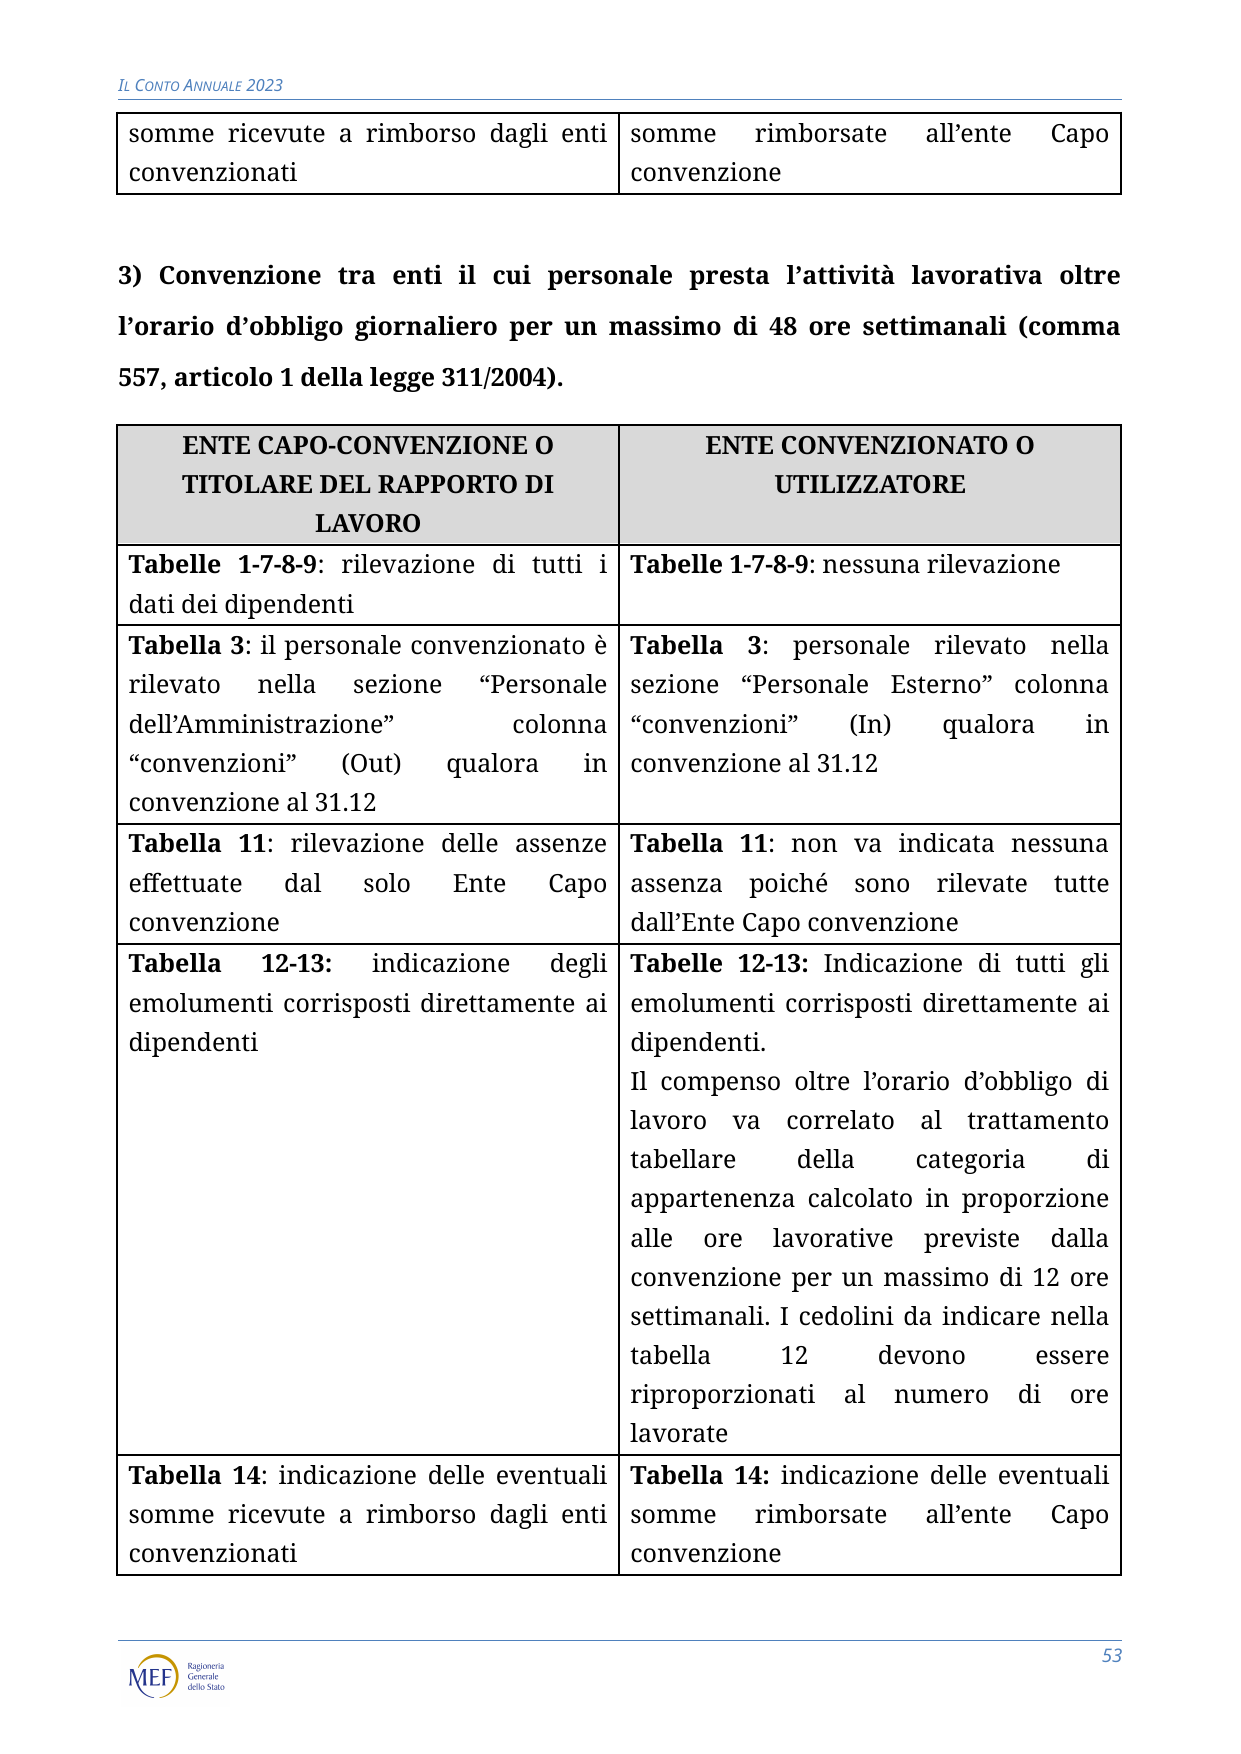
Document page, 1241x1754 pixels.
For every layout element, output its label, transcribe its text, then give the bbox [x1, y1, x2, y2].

table_cell Tabella 3: personale rilevato nella sezione “Personale Esterno” colonna “convenzioni” (In) qualora in convenzione al 31.12 [620, 626, 1120, 822]
table_cell Tabelle 1-7-8-9: rilevazione di tutti i dati dei dipendenti [118, 546, 618, 624]
table_header ENTE CONVENZIONATO O UTILIZZATORE [620, 426, 1120, 543]
text 3) Convenzione tra enti il cui personale presta l’attività lavorativa oltre l’orario d’obbligo giornaliero per un massimo di 48 ore settimanali (comma 557, articolo 1 della legge 311/2004). [118, 258, 1122, 394]
picture [120, 1645, 231, 1707]
table_cell Tabelle 1-7-8-9: nessuna rilevazione [620, 546, 1120, 624]
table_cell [620, 114, 1120, 192]
table_cell Tabella 11: non va indicata nessuna assenza poiché sono rilevate tutte dall’Ente Capo convenzione [620, 825, 1120, 942]
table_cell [118, 114, 618, 192]
table_cell Tabella 3: il personale convenzionato è rilevato nella sezione “Personale dell’Amministrazione” colonna “convenzioni” (Out) qualora in convenzione al 31.12 [118, 626, 618, 822]
table_cell Tabella 12-13: indicazione degli emolumenti corrisposti direttamente ai dipendenti [118, 945, 618, 1454]
table_cell Tabelle 12-13: Indicazione di tutti gli emolumenti corrisposti direttamente ai dipendenti. Il compenso oltre l’orario d’obbligo di lavoro va correlato al trattamento tabellare della categoria di appartenenza calcolato in proporzione alle ore lavorative previste dalla convenzione per un massimo di 12 ore settimanali. I cedolini da indicare nella tabella 12 devono essere riproporzionati al numero di ore lavorate [620, 945, 1120, 1454]
table_cell Tabella 14: indicazione delle eventuali somme rimborsate all’ente Capo convenzione [620, 1456, 1120, 1574]
table_cell Tabella 11: rilevazione delle assenze effettuate dal solo Ente Capo convenzione [118, 825, 618, 942]
table_cell Tabella 14: indicazione delle eventuali somme ricevute a rimborso dagli enti convenzionati [118, 1456, 618, 1574]
table_header ENTE CAPO-CONVENZIONE O TITOLARE DEL RAPPORTO DI LAVORO [118, 426, 618, 543]
